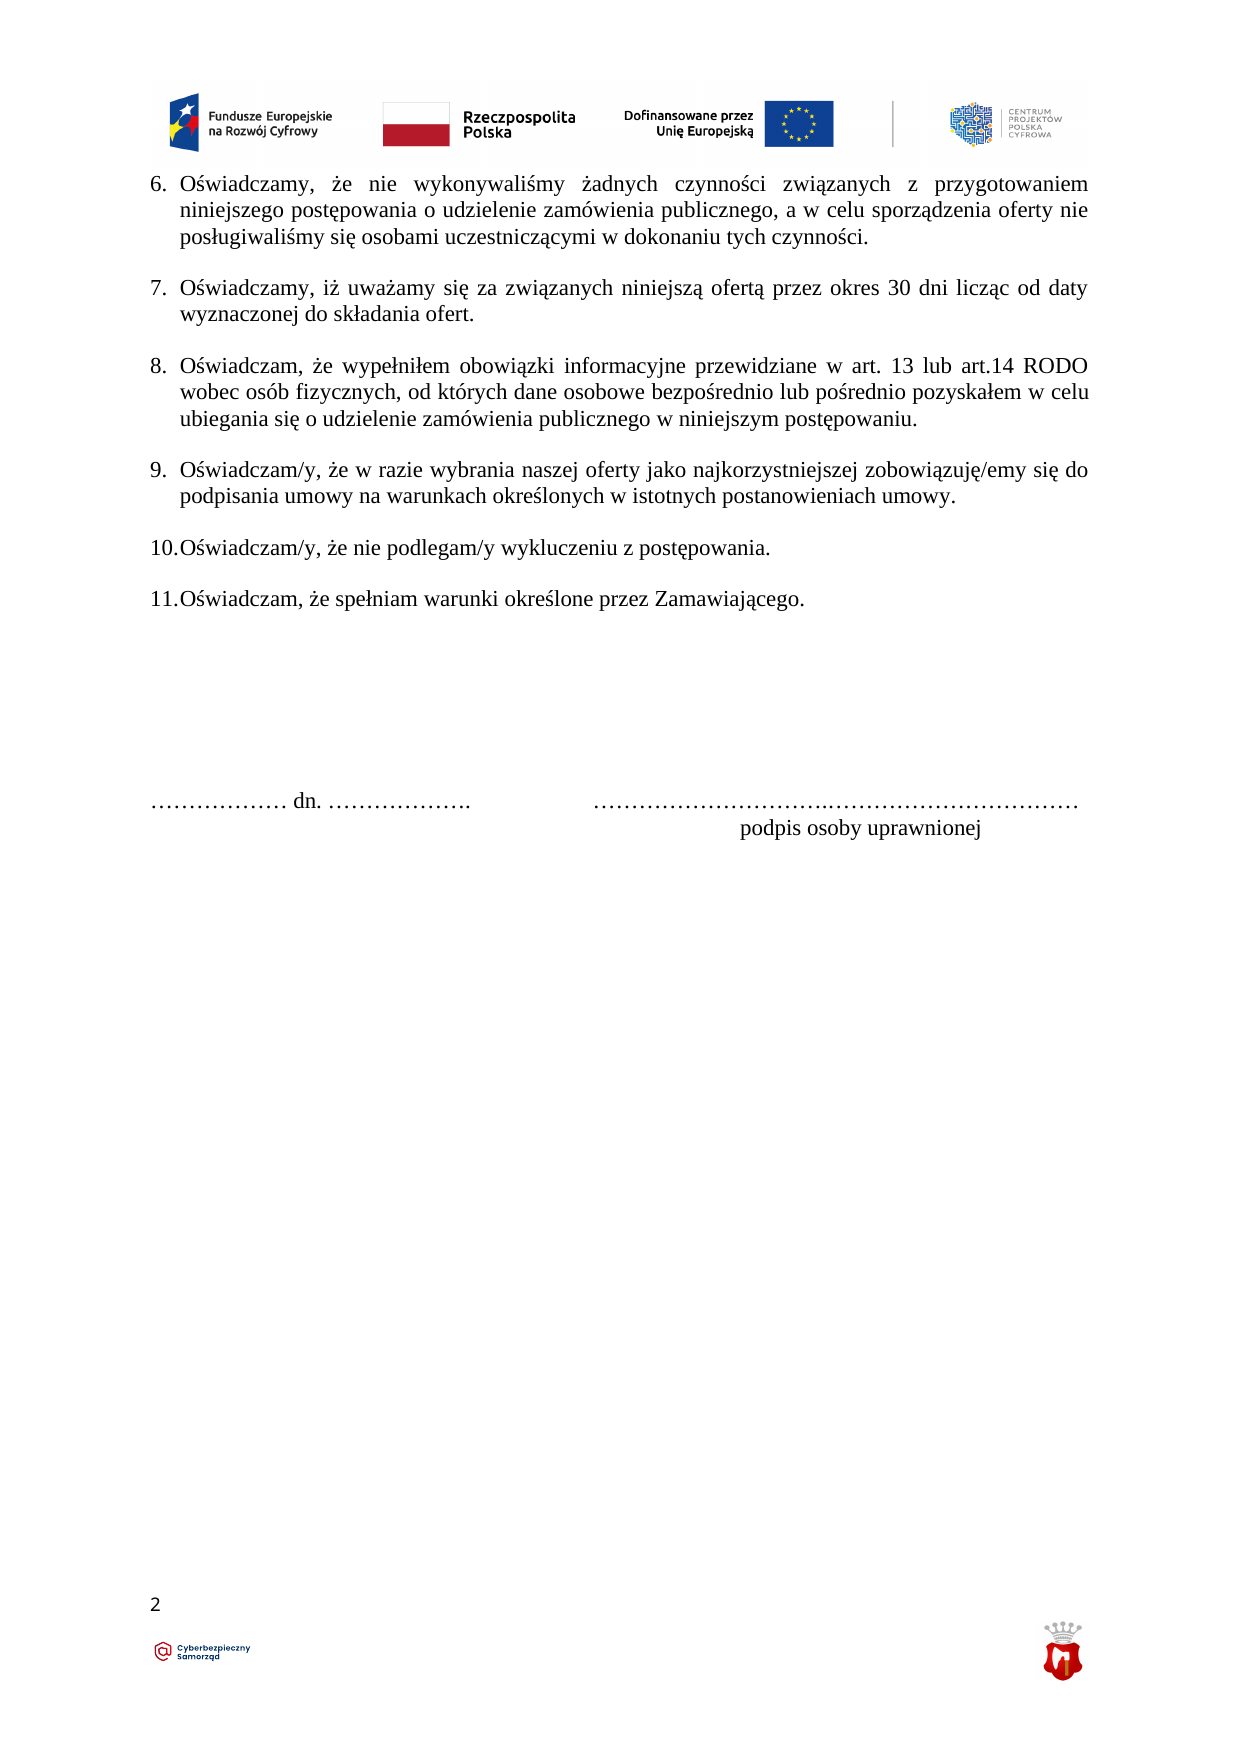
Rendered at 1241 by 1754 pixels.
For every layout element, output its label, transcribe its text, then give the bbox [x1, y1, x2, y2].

list Oświadczam/y, że w razie wybrania naszej oferty jako najkorzystniejszej zobowiązuję/emy się do podpisania umowy na warunkach określonych w istotnych postanowieniach umowy. [150, 456, 1090, 509]
text podpis osoby uprawnionej [150, 814, 1090, 840]
picture [150, 1617, 254, 1681]
list Oświadczam, że spełniam warunki określone przez Zamawiającego. [150, 585, 1090, 611]
list Oświadczamy, iż uważamy się za związanych niniejszą ofertą przez okres 30 dni licząc od daty wyznaczonej do składania ofert. [150, 274, 1090, 327]
picture [150, 73, 1091, 171]
list Oświadczam/y, że nie podlegam/y wykluczeniu z postępowania. [150, 534, 1090, 560]
text ……………… dn. ………………. ………………………….…………………………… [150, 787, 1090, 814]
picture [1036, 1621, 1091, 1681]
list Oświadczamy, że nie wykonywaliśmy żadnych czynności związanych z przygotowaniem niniejszego postępowania o udzielenie zamówienia publicznego, a w celu sporządzenia oferty nie posługiwaliśmy się osobami uczestniczącymi w dokonaniu tych czynności. [150, 171, 1090, 249]
list Oświadczam, że wypełniłem obowiązki informacyjne przewidziane w art. 13 lub art.14 RODO wobec osób fizycznych, od których dane osobowe bezpośrednio lub pośrednio pozyskałem w celu ubiegania się o udzielenie zamówienia publicznego w niniejszym postępowaniu. [150, 352, 1090, 431]
